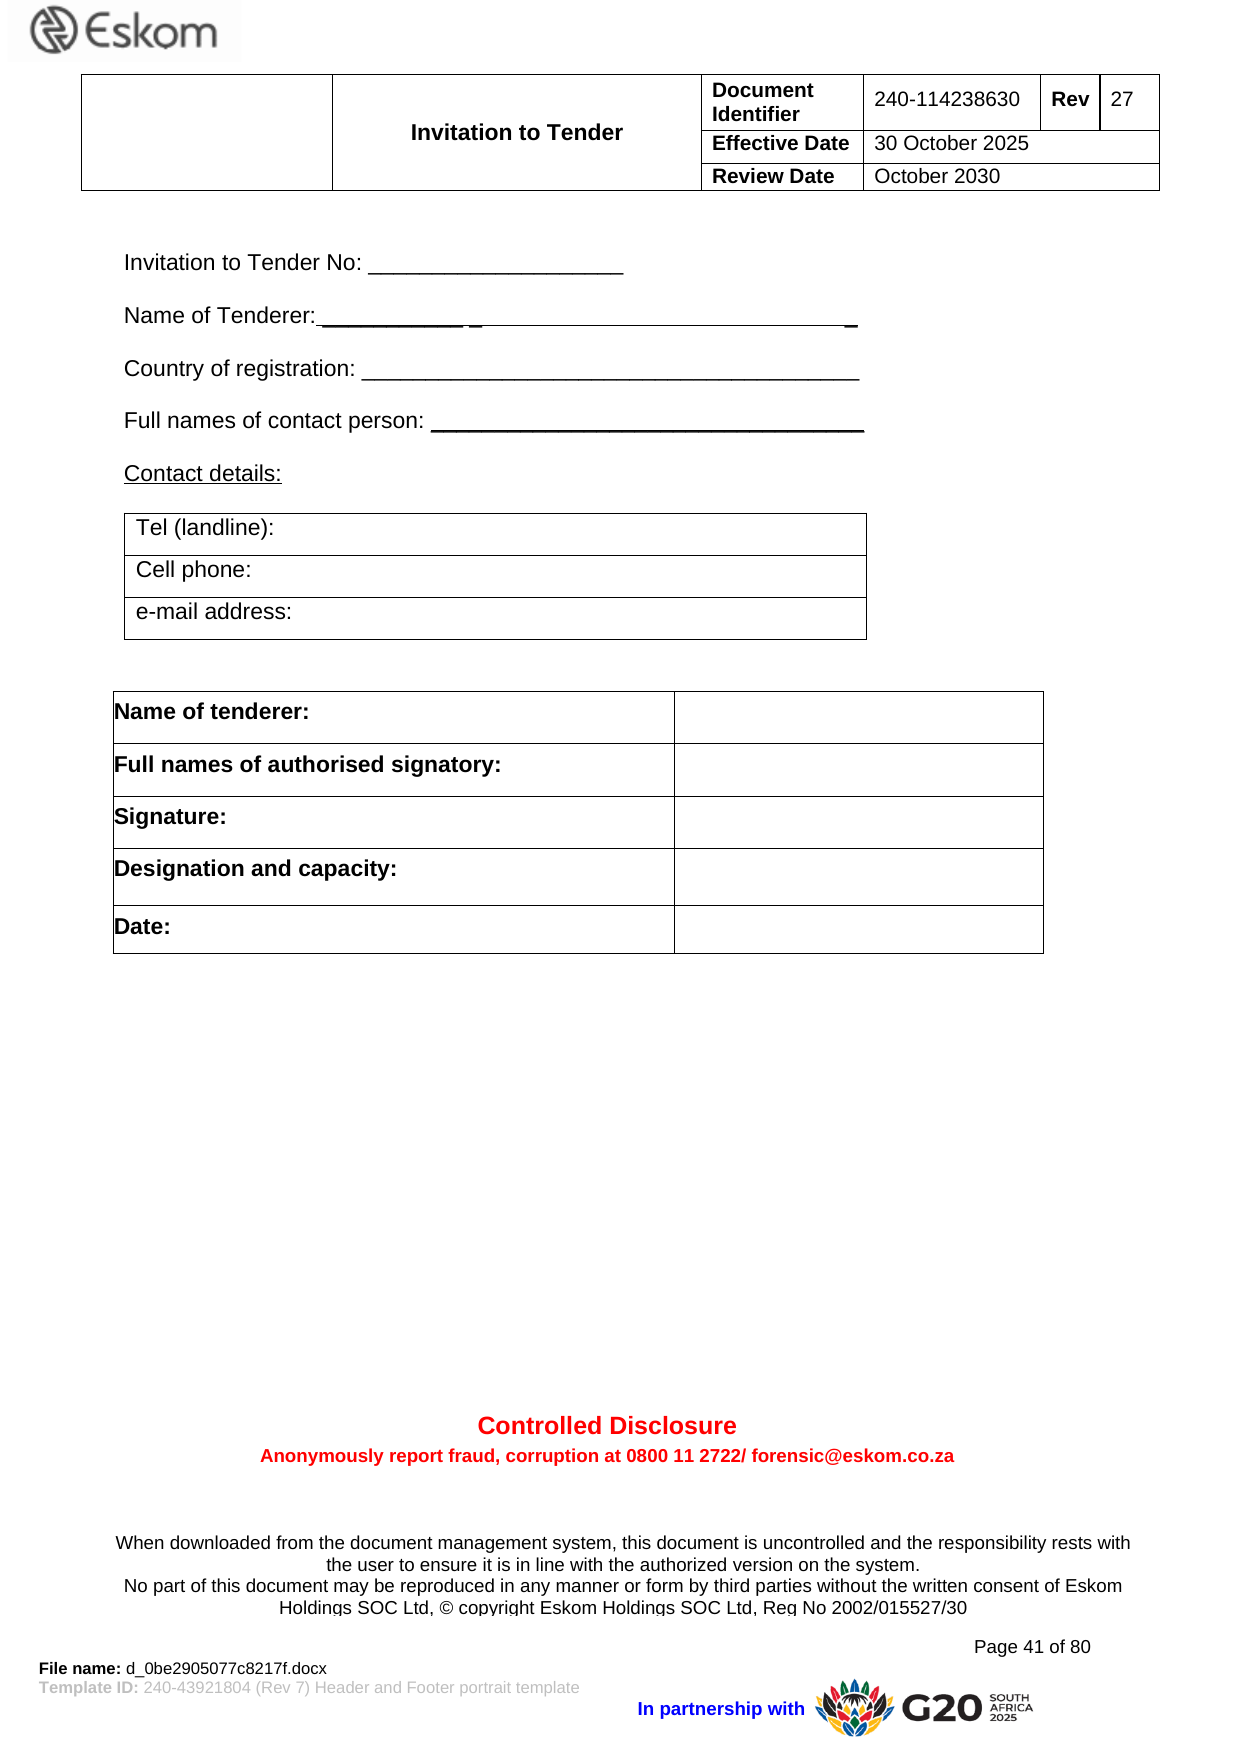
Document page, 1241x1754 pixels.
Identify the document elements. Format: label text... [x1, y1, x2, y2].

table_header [113, 223, 1053, 640]
table_header Name of tenderer: [114, 692, 674, 743]
table_cell Full names of authorised signatory: [114, 744, 674, 796]
table_cell [675, 906, 1043, 953]
table_cell [675, 797, 1043, 848]
table_cell [675, 744, 1043, 796]
table_cell Date: [114, 906, 674, 953]
table_cell Designation and capacity: [114, 849, 674, 905]
picture [814, 1678, 1037, 1737]
table_header [675, 692, 1043, 743]
table_cell Signature: [114, 797, 674, 848]
table_cell [675, 849, 1043, 905]
